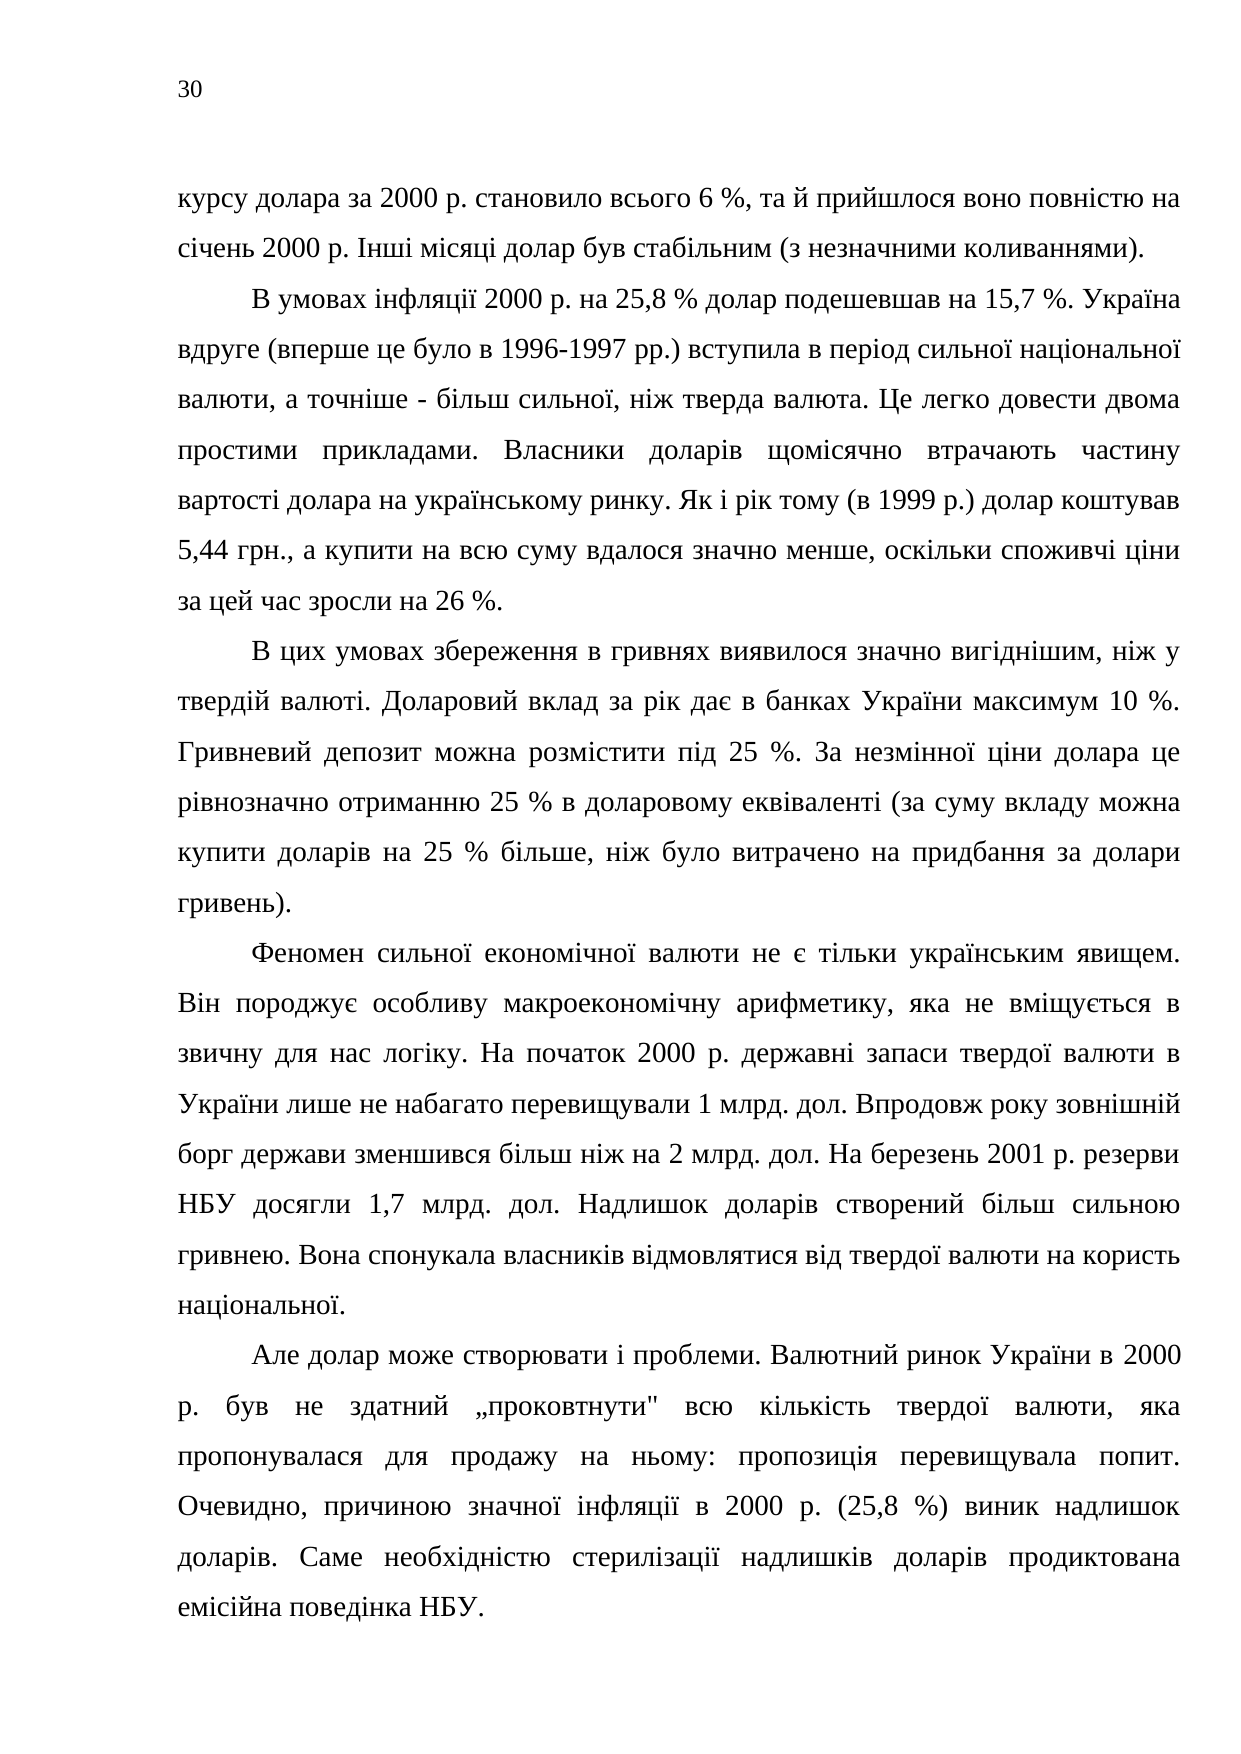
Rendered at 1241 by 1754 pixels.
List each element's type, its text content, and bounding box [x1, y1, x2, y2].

text Але долар може створювати і проблеми. Валютний ринок України в 2000 р. був не здатний „проковтнути" всю кількість твердої валюти, яка пропонувалася для продажу на ньому: пропозиція перевищувала попит. Очевидно, причиною значної інфляції в 2000 р. (25,8 %) виник надлишок доларів. Саме необхідністю стерилізації надлишків доларів продиктована емісійна поведінка НБУ. [177, 1337, 1181, 1623]
text В умовах інфляції 2000 р. на 25,8 % долар подешевшав на 15,7 %. Україна вдруге (вперше це було в 1996-1997 pp.) вступила в період сильної національної валюти, а точніше - більш сильної, ніж тверда валюта. Це легко довести двома простими прикладами. Власники доларів щомісячно втрачають частину вартості долара на українському ринку. Як і рік тому (в 1999 р.) долар коштував 5,44 грн., а купити на всю суму вдалося значно менше, оскільки споживчі ціни за цей час зросли на 26 %. [177, 281, 1181, 616]
text В цих умовах збереження в гривнях виявилося значно вигіднішим, ніж у твердій валюті. Доларовий вклад за рік дає в банках України максимум 10 %. Гривневий депозит можна розмістити під 25 %. За незмінної ціни долара це рівнозначно отриманню 25 % в доларовому еквіваленті (за суму вкладу можна купити доларів на 25 % більше, ніж було витрачено на придбання за долари гривень). [177, 633, 1181, 918]
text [177, 180, 1181, 264]
text Феномен сильної економічної валюти не є тільки українським явищем. Він породжує особливу макроекономічну арифметику, яка не вміщується в звичну для нас логіку. На початок 2000 р. державні запаси твердої валюти в України лише не набагато перевищували 1 млрд. дол. Впродовж року зовнішній борг держави зменшився більш ніж на 2 млрд. дол. На березень 2001 р. резерви НБУ досягли 1,7 млрд. дол. Надлишок доларів створений більш сильною гривнею. Вона спонукала власників відмовлятися від твердої валюти на користь національної. [177, 935, 1181, 1321]
